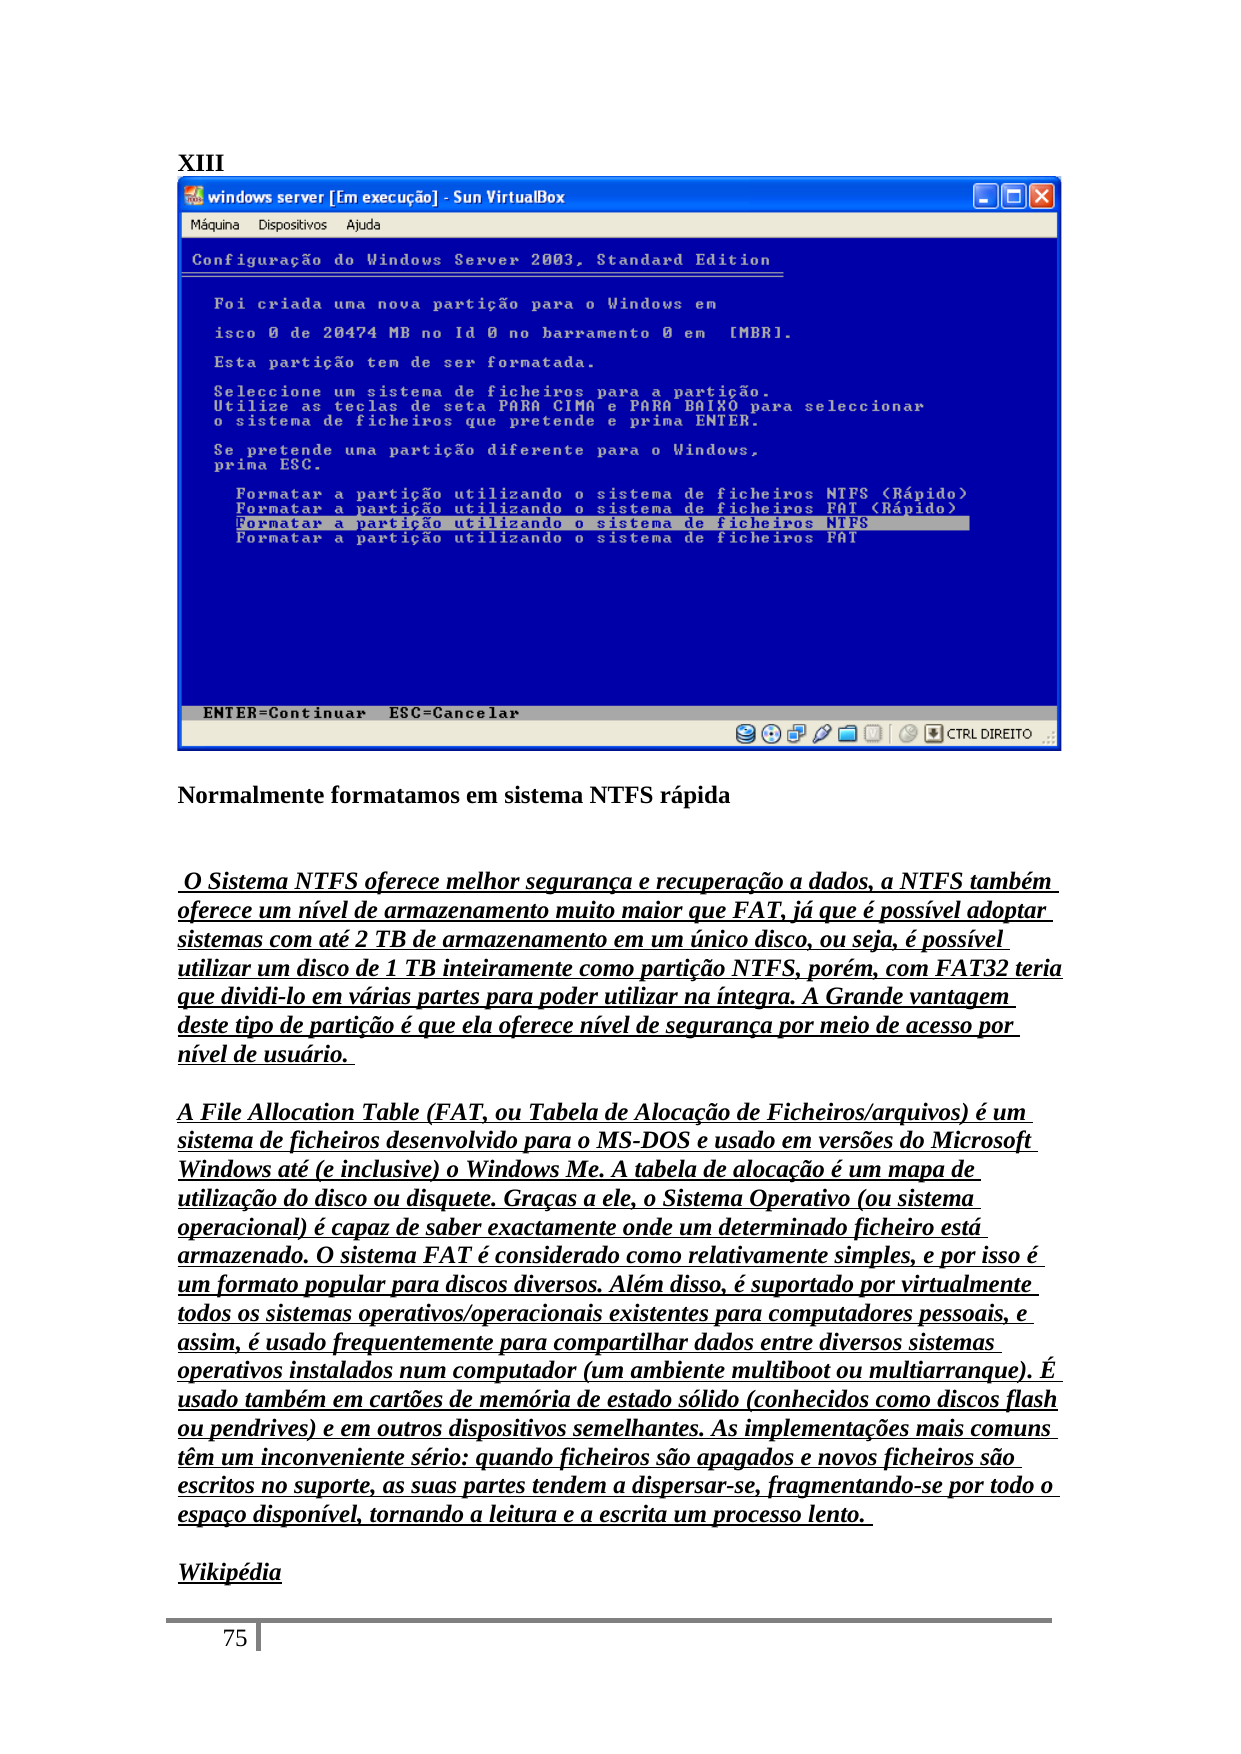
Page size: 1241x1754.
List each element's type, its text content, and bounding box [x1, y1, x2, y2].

text Normalmente formatamos em sistema NTFS rápida [177, 780, 1063, 808]
picture [177, 176, 1062, 751]
text XIII [177, 148, 1063, 176]
text A File Allocation Table (FAT, ou Tabela de Alocação de Ficheiros/arquivos) é um sistema de ficheiros desenvolvido para o MS-DOS e usado em versões do Microsoft Windows até (e inclusive) o Windows Me. A tabela de alocação é um mapa de utilização do disco ou disquete. Graças a ele, o Sistema Operativo (ou sistema operacional) é capaz de saber exactamente onde um determinado ficheiro está armazenado. O sistema FAT é considerado como relativamente simples, e por isso é um formato popular para discos diversos. Além disso, é suportado por virtualmente todos os sistemas operativos/operacionais existentes para computadores pessoais, e assim, é usado frequentemente para compartilhar dados entre diversos sistemas operativos instalados num computador (um ambiente multiboot ou multiarranque). É usado também em cartões de memória de estado sólido (conhecidos como discos flash ou pendrives) e em outros dispositivos semelhantes. As implementações mais comuns têm um inconveniente sério: quando ficheiros são apagados e novos ficheiros são escritos no suporte, as suas partes tendem a dispersar-se, fragmentando-se por todo o espaço disponível, tornando a leitura e a escrita um processo lento. [177, 1097, 1063, 1381]
text Wikipédia [177, 1557, 1063, 1586]
text A File Allocation Table (FAT, ou Tabela de Alocação de Ficheiros/arquivos) é um sistema de ficheiros desenvolvido para o MS-DOS e usado em versões do Microsoft Windows até (e inclusive) o Windows Me. A tabela de alocação é um mapa de utilização do disco ou disquete. Graças a ele, o Sistema Operativo (ou sistema operacional) é capaz de saber exactamente onde um determinado ficheiro está armazenado. O sistema FAT é considerado como relativamente simples, e por isso é um formato popular para discos diversos. Além disso, é suportado por virtualmente todos os sistemas operativos/operacionais existentes para computadores pessoais, e assim, é usado frequentemente para compartilhar dados entre diversos sistemas operativos instalados num computador (um ambiente multiboot ou multiarranque). É usado também em cartões de memória de estado sólido (conhecidos como discos flash ou pendrives) e em outros dispositivos semelhantes. As implementações mais comuns têm um inconveniente sério: quando ficheiros são apagados e novos ficheiros são escritos no suporte, as suas partes tendem a dispersar-se, fragmentando-se por todo o espaço disponível, tornando a leitura e a escrita um processo lento. [177, 1382, 1063, 1528]
text O Sistema NTFS oferece melhor segurança e recuperação a dados, a NTFS também oferece um nível de armazenamento muito maior que FAT, já que é possível adoptar sistemas com até 2 TB de armazenamento em um único disco, ou seja, é possível utilizar um disco de 1 TB inteiramente como partição NTFS, porém, com FAT32 teria que dividi-lo em várias partes para poder utilizar na íntegra. A Grande vantagem deste tipo de partição é que ela oferece nível de segurança por meio de acesso por nível de usuário. [177, 979, 1063, 1068]
text O Sistema NTFS oferece melhor segurança e recuperação a dados, a NTFS também oferece um nível de armazenamento muito maior que FAT, já que é possível adoptar sistemas com até 2 TB de armazenamento em um único disco, ou seja, é possível utilizar um disco de 1 TB inteiramente como partição NTFS, porém, com FAT32 teria que dividi-lo em várias partes para poder utilizar na íntegra. A Grande vantagem deste tipo de partição é que ela oferece nível de segurança por meio de acesso por nível de usuário. [177, 866, 1063, 978]
